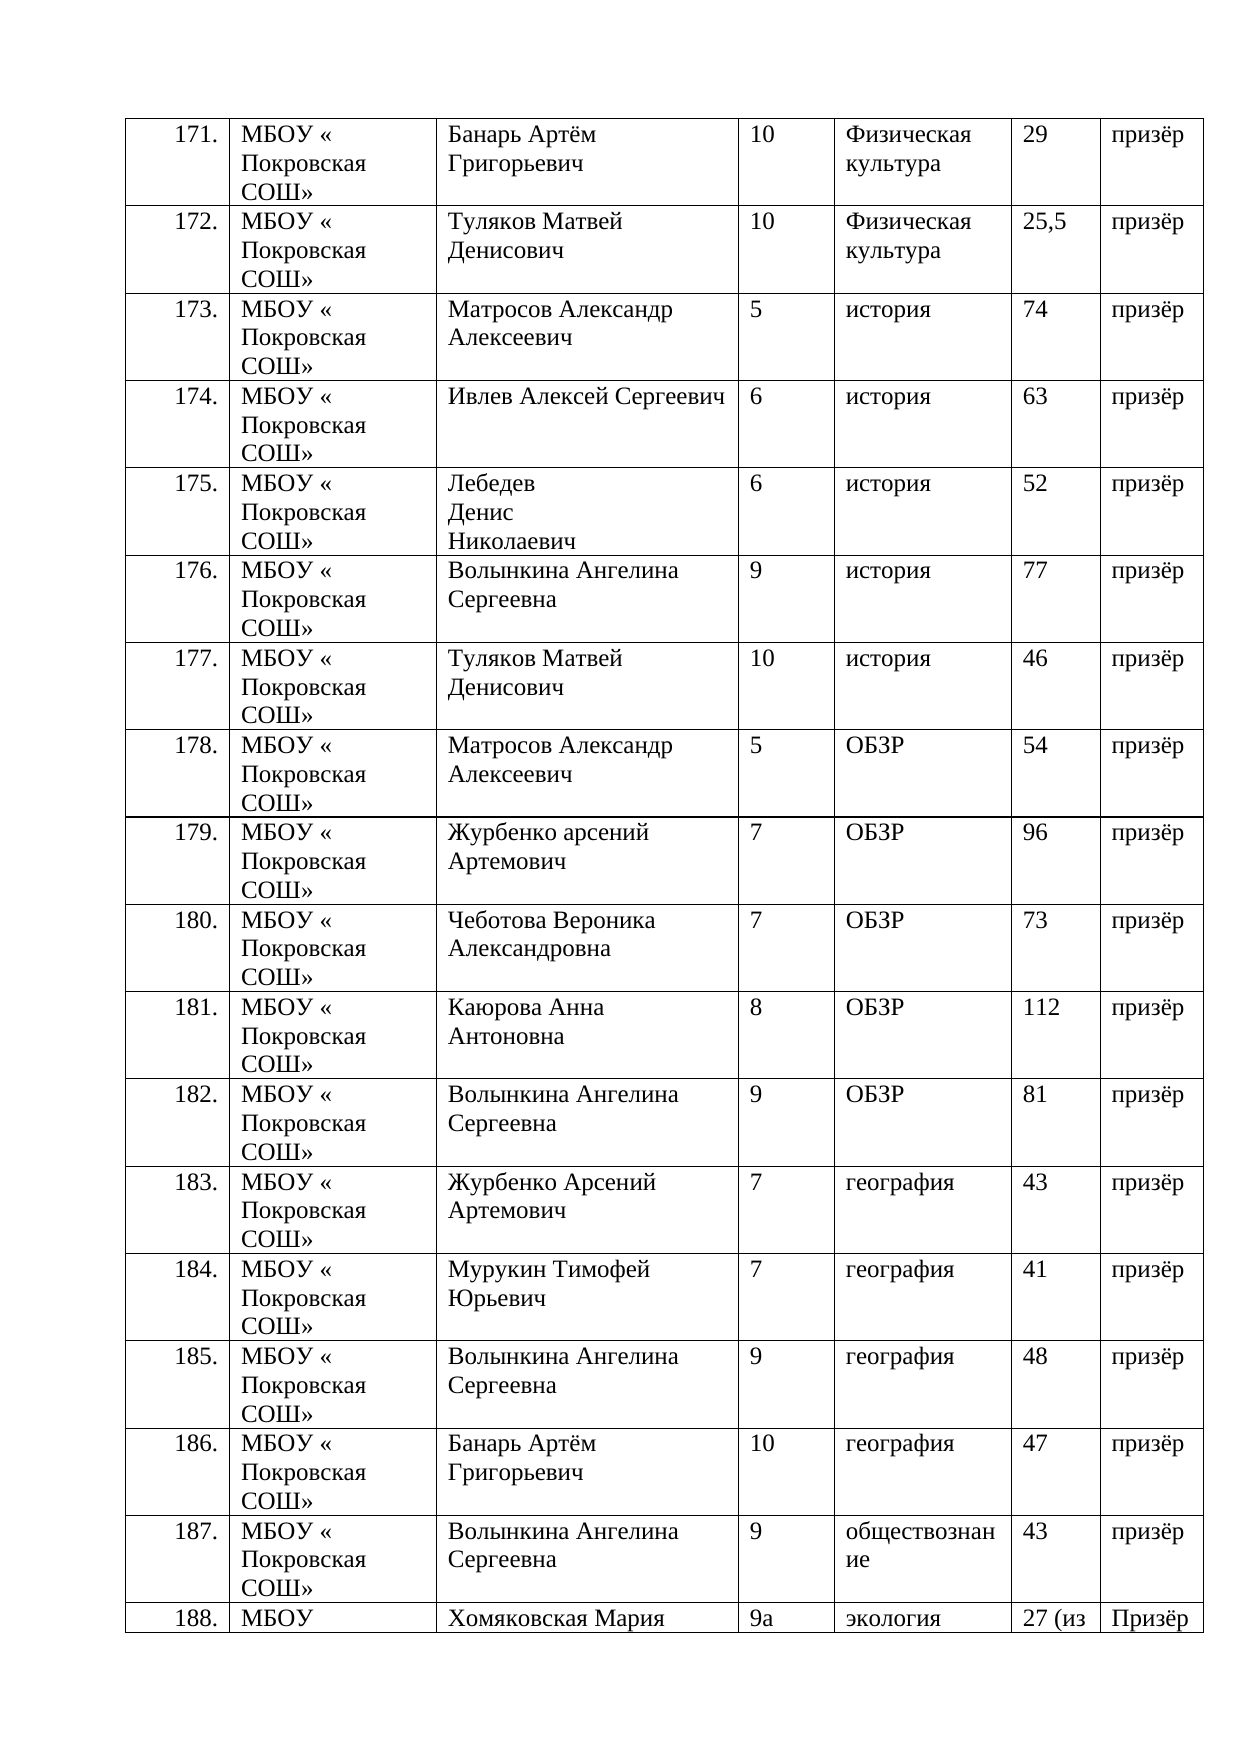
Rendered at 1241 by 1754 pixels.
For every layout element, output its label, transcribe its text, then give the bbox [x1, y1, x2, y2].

table_cell призёр [1101, 992, 1203, 1078]
table_cell призёр [1101, 294, 1203, 380]
table_cell МБОУ « Покровская СОШ» [230, 643, 436, 729]
table_cell ОБЗР [835, 905, 1011, 991]
table_cell [126, 818, 229, 904]
table_cell Лебедев Денис Николаевич [437, 468, 738, 554]
table_cell ОБЗР [835, 1079, 1011, 1166]
table_cell 7 [739, 1167, 834, 1253]
table_cell Физическая культура [835, 119, 1011, 205]
table_cell МБОУ « Покровская СОШ» [230, 206, 436, 293]
table_cell Волынкина Ангелина Сергеевна [437, 556, 738, 642]
table_cell МБОУ « Покровская СОШ» [230, 1429, 436, 1515]
table_cell [126, 1341, 229, 1427]
table_cell [126, 381, 229, 467]
table_cell 9а [739, 1603, 834, 1632]
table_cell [437, 1603, 738, 1632]
table_cell история [835, 643, 1011, 729]
table_cell 52 [1012, 468, 1100, 554]
table_cell [126, 556, 229, 642]
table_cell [230, 119, 436, 205]
table_cell [126, 119, 229, 205]
table_cell 6 [739, 468, 834, 554]
table_cell [126, 1254, 229, 1340]
table_cell история [835, 294, 1011, 380]
table_cell МБОУ « Покровская СОШ» [230, 992, 436, 1078]
table_cell ОБЗР [835, 818, 1011, 904]
table_cell призёр [1101, 643, 1203, 729]
table_cell 48 [1012, 1341, 1100, 1427]
table_cell МБОУ « Покровская СОШ» [230, 1341, 436, 1427]
table_cell география [835, 1167, 1011, 1253]
table_cell МБОУ « Покровская СОШ» [230, 556, 436, 642]
table_cell 47 [1012, 1429, 1100, 1515]
table_cell Призёр [1101, 1603, 1203, 1632]
table_cell 7 [739, 1254, 834, 1340]
table_cell 9 [739, 1516, 834, 1602]
table_cell Туляков Матвей Денисович [437, 643, 738, 729]
table_cell 7 [739, 905, 834, 991]
table_cell 112 [1012, 992, 1100, 1078]
table_cell 7 [739, 818, 834, 904]
table_cell [126, 905, 229, 991]
table_cell 10 [739, 643, 834, 729]
table_cell Волынкина Ангелина Сергеевна [437, 1079, 738, 1166]
table_cell [126, 1603, 229, 1632]
table_cell [126, 468, 229, 554]
table_cell МБОУ « Покровская СОШ» [230, 905, 436, 991]
table_cell история [835, 556, 1011, 642]
table_cell 43 [1012, 1516, 1100, 1602]
table_cell призёр [1101, 1254, 1203, 1340]
table_cell призёр [1101, 1429, 1203, 1515]
table_cell Журбенко Арсений Артемович [437, 1167, 738, 1253]
table_cell [126, 294, 229, 380]
table_cell география [835, 1341, 1011, 1427]
table_cell Матросов Александр Алексеевич [437, 730, 738, 816]
table_cell призёр [1101, 468, 1203, 554]
table_cell ОБЗР [835, 730, 1011, 816]
table_cell 46 [1012, 643, 1100, 729]
table_cell 41 [1012, 1254, 1100, 1340]
table_cell призёр [1101, 119, 1203, 205]
table_cell 77 [1012, 556, 1100, 642]
table_cell 10 [739, 119, 834, 205]
table_cell призёр [1101, 730, 1203, 816]
table_cell 5 [739, 730, 834, 816]
table_cell экология [835, 1603, 1011, 1632]
table_cell [126, 1079, 229, 1166]
table_cell призёр [1101, 556, 1203, 642]
table_cell Физическая культура [835, 206, 1011, 293]
table_cell [126, 1167, 229, 1253]
table_cell 9 [739, 1341, 834, 1427]
table_cell 74 [1012, 294, 1100, 380]
table_cell Чеботова Вероника Александровна [437, 905, 738, 991]
table_cell 9 [739, 1079, 834, 1166]
table_cell [126, 643, 229, 729]
table_cell МБОУ « Покровская СОШ» [230, 1167, 436, 1253]
table_cell 43 [1012, 1167, 1100, 1253]
table_cell призёр [1101, 206, 1203, 293]
table_cell призёр [1101, 1167, 1203, 1253]
table_cell [126, 206, 229, 293]
table_cell Банарь Артём Григорьевич [437, 1429, 738, 1515]
table_cell Банарь Артём Григорьевич [437, 119, 738, 205]
table_cell МБОУ « Покровская СОШ» [230, 730, 436, 816]
table_cell 6 [739, 381, 834, 467]
table_cell 25,5 [1012, 206, 1100, 293]
table_cell МБОУ « Покровская СОШ» [230, 1516, 436, 1602]
table_cell призёр [1101, 905, 1203, 991]
table_cell Ивлев Алексей Сергеевич [437, 381, 738, 467]
table_cell 54 [1012, 730, 1100, 816]
table_cell МБОУ « Покровская СОШ» [230, 1079, 436, 1166]
table_cell география [835, 1254, 1011, 1340]
table_cell 27 (из 36) [1012, 1603, 1100, 1632]
table_cell призёр [1101, 1516, 1203, 1602]
table_cell Туляков Матвей Денисович [437, 206, 738, 293]
table_cell 29 [1012, 119, 1100, 205]
table_cell [126, 1516, 229, 1602]
table_cell МБОУ « Покровская СОШ» [230, 818, 436, 904]
table_cell 9 [739, 556, 834, 642]
table_cell ОБЗР [835, 992, 1011, 1078]
table_cell 63 [1012, 381, 1100, 467]
table_cell 73 [1012, 905, 1100, 991]
table_cell Каюрова Анна Антоновна [437, 992, 738, 1078]
table_cell история [835, 381, 1011, 467]
table_cell призёр [1101, 1341, 1203, 1427]
table_cell 5 [739, 294, 834, 380]
table_cell география [835, 1429, 1011, 1515]
table_cell МБОУ « Покровская СОШ» [230, 468, 436, 554]
table_cell призёр [1101, 1079, 1203, 1166]
table_cell Волынкина Ангелина Сергеевна [437, 1516, 738, 1602]
table_cell [126, 1429, 229, 1515]
table_cell 10 [739, 206, 834, 293]
table_cell [126, 992, 229, 1078]
table_cell 81 [1012, 1079, 1100, 1166]
table_cell обществознание [835, 1516, 1011, 1602]
table_cell история [835, 468, 1011, 554]
table_cell [126, 730, 229, 816]
table_cell МБОУ « Покровская СОШ» [230, 294, 436, 380]
table_cell призёр [1101, 818, 1203, 904]
table_cell Мурукин Тимофей Юрьевич [437, 1254, 738, 1340]
table_cell МБОУ « Покровская СОШ» [230, 381, 436, 467]
table_cell Матросов Александр Алексеевич [437, 294, 738, 380]
table_cell МБОУ « Покровская СОШ» [230, 1254, 436, 1340]
table_cell Журбенко арсений Артемович [437, 818, 738, 904]
table_cell Волынкина Ангелина Сергеевна [437, 1341, 738, 1427]
table_cell призёр [1101, 381, 1203, 467]
table_cell 8 [739, 992, 834, 1078]
table_cell 10 [739, 1429, 834, 1515]
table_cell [230, 1603, 436, 1632]
table_cell 96 [1012, 818, 1100, 904]
